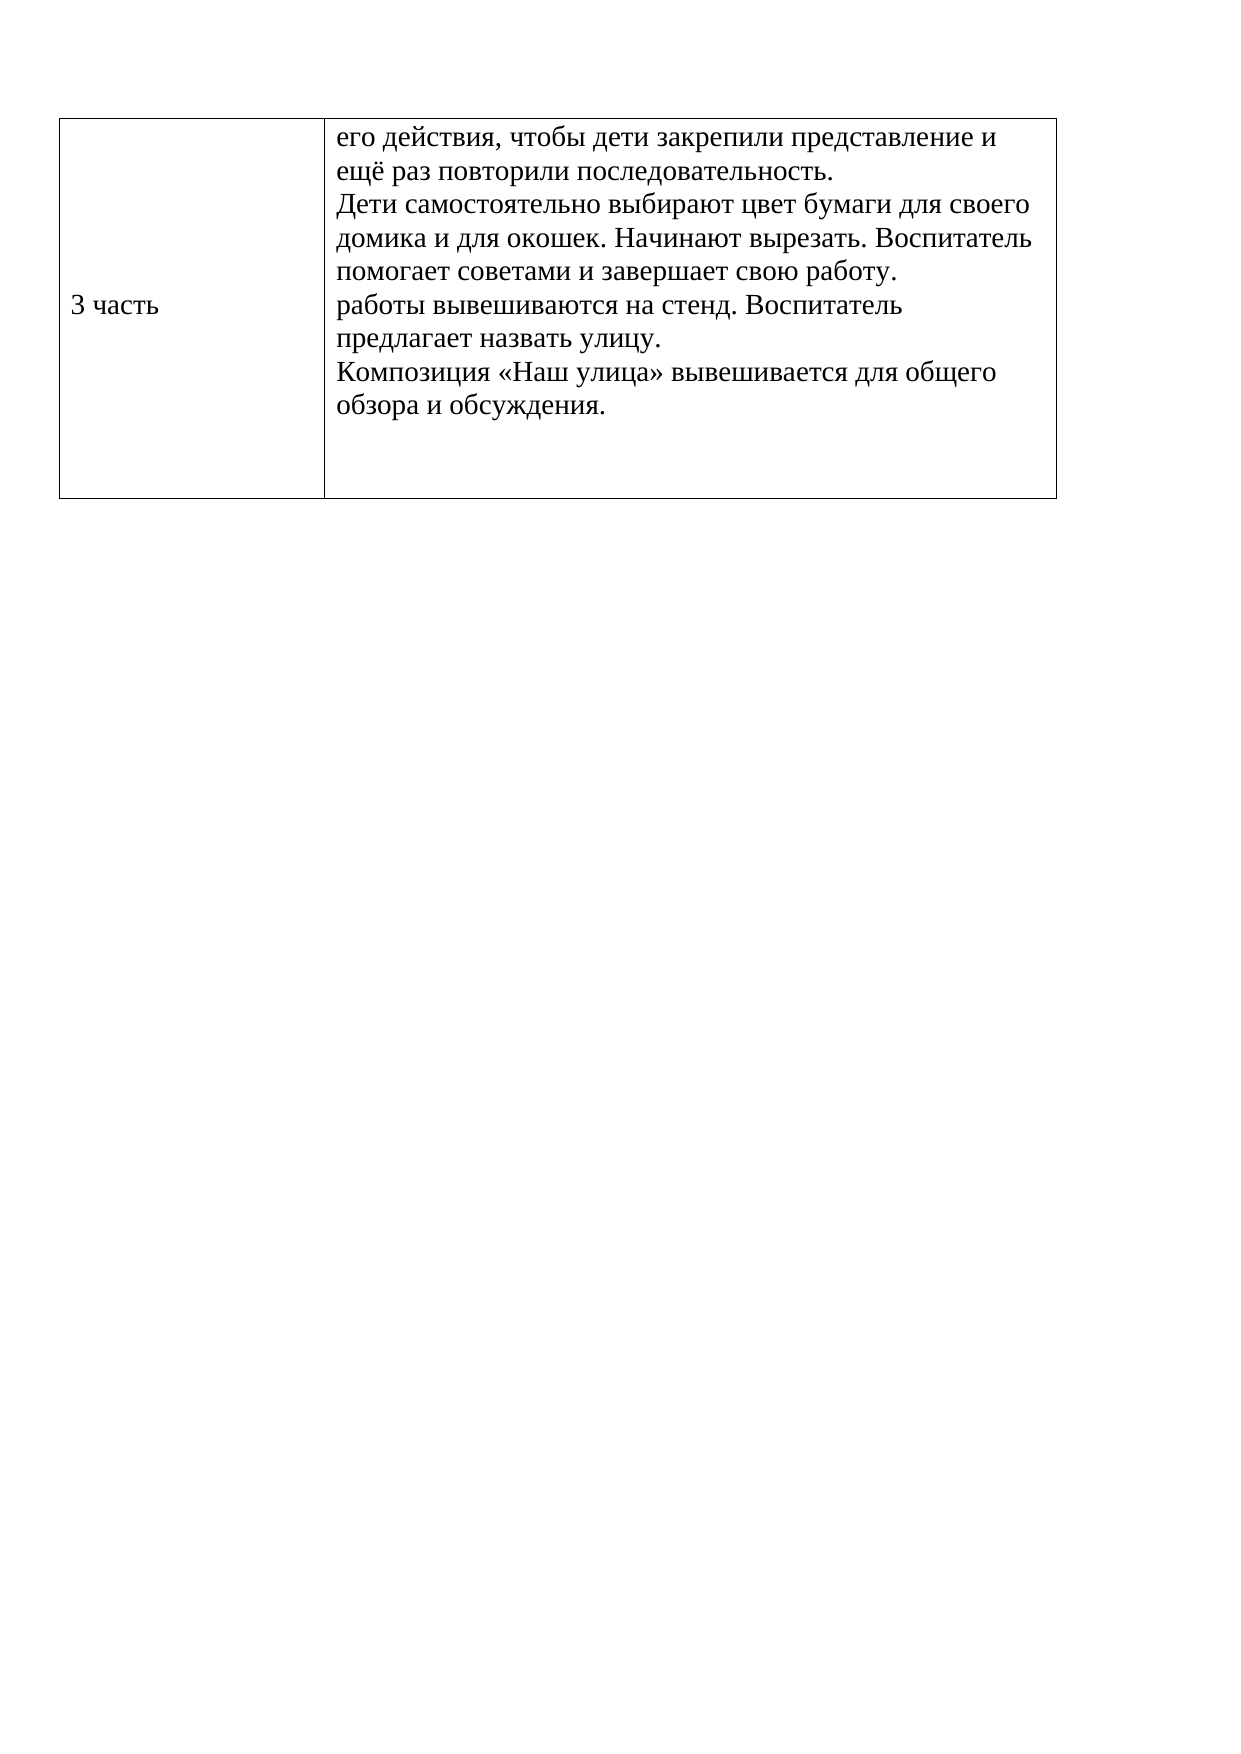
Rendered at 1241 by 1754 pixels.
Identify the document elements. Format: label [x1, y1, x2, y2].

table_cell [60, 119, 324, 497]
table_cell [325, 119, 1056, 497]
